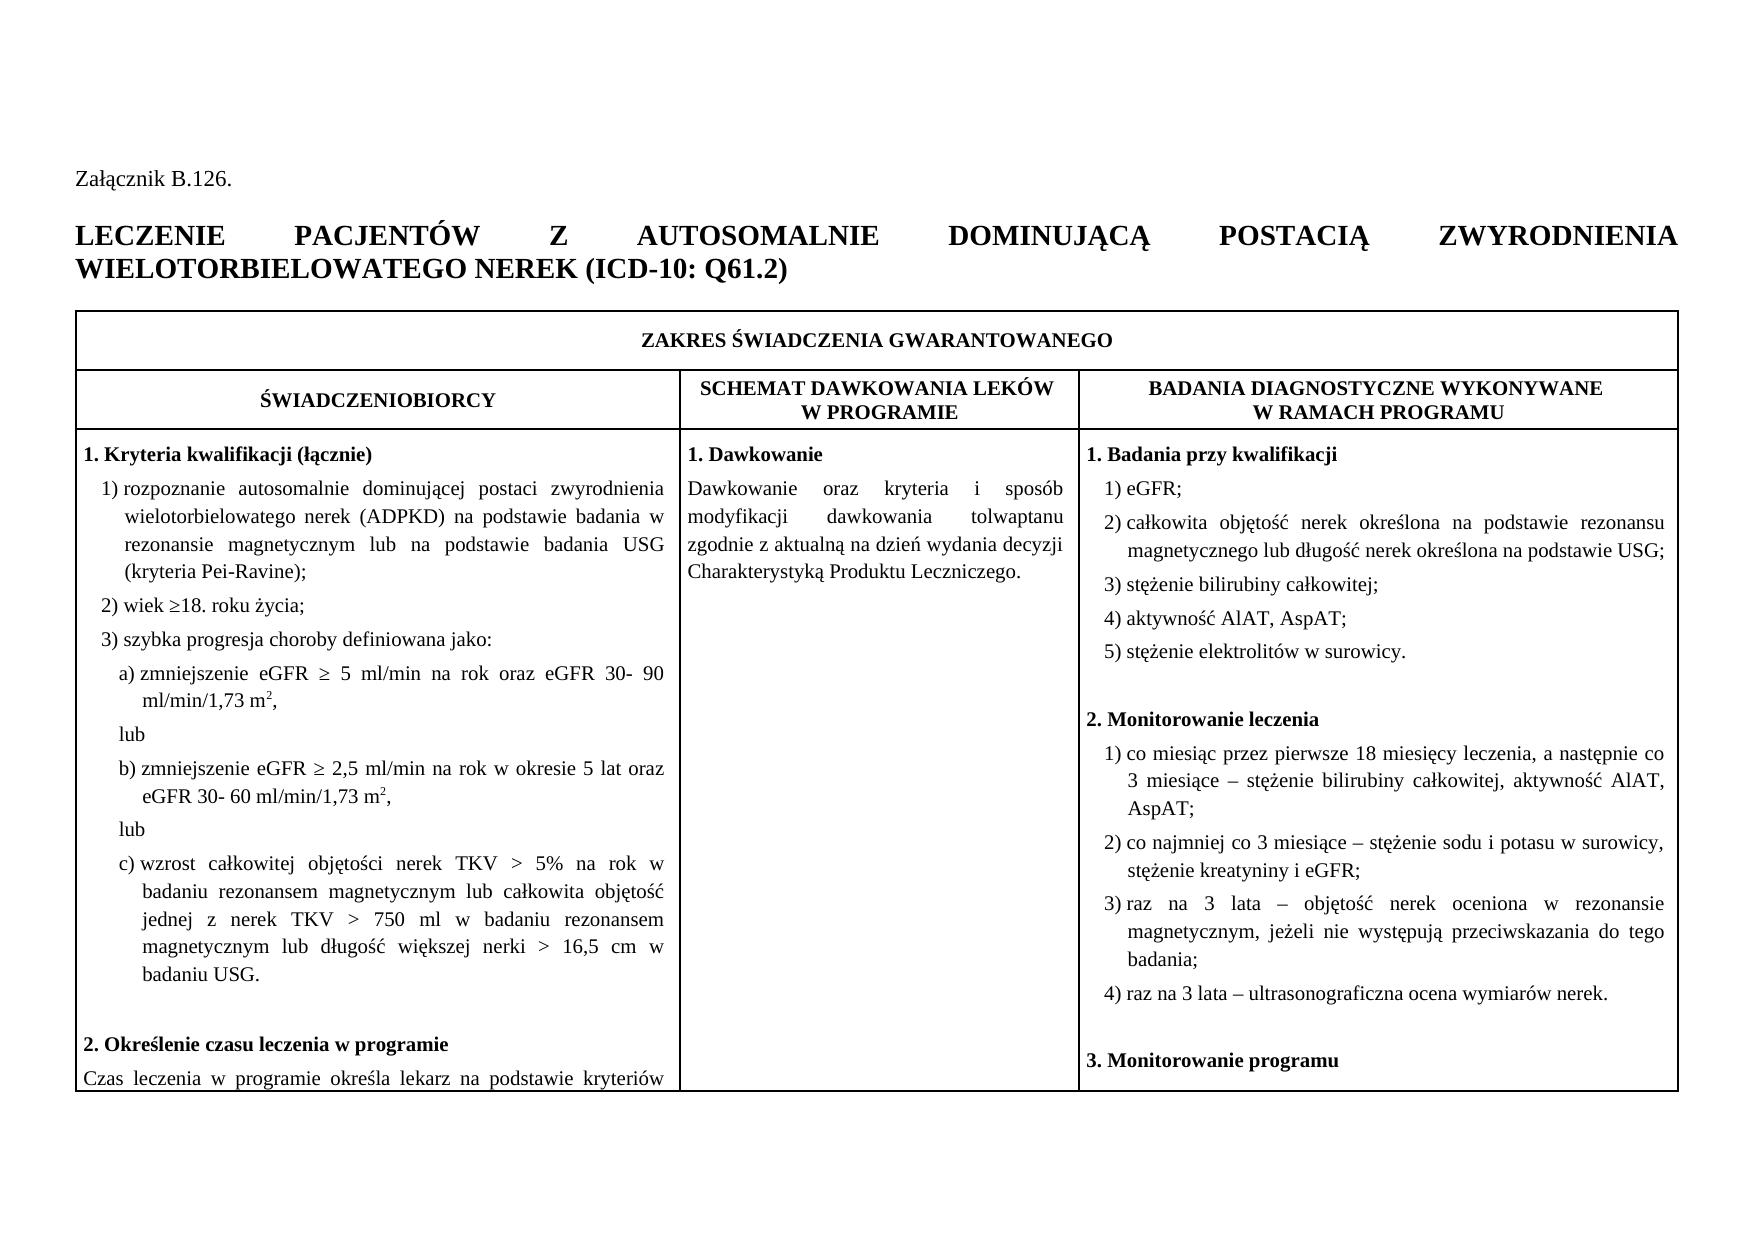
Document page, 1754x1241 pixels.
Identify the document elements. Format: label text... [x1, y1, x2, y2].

table_cell BADANIA DIAGNOSTYCZNE WYKONYWANE W RAMACH PROGRAMU [1080, 371, 1677, 428]
table_header ZAKRES ŚWIADCZENIA GWARANTOWANEGO [77, 312, 1677, 369]
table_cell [77, 430, 679, 1090]
table_cell ŚWIADCZENIOBIORCY [77, 371, 679, 428]
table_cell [681, 430, 1078, 1090]
text LECZENIE PACJENTÓW Z AUTOSOMALNIE DOMINUJĄCĄ POSTACIĄ ZWYRODNIENIA WIELOTORBIELOWATEGO NEREK (ICD-10: Q61.2) [75, 218, 1679, 285]
table_cell SCHEMAT DAWKOWANIA LEKÓW W PROGRAMIE [681, 371, 1078, 428]
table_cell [1080, 430, 1677, 1090]
text Załącznik B.126. [75, 165, 1679, 192]
